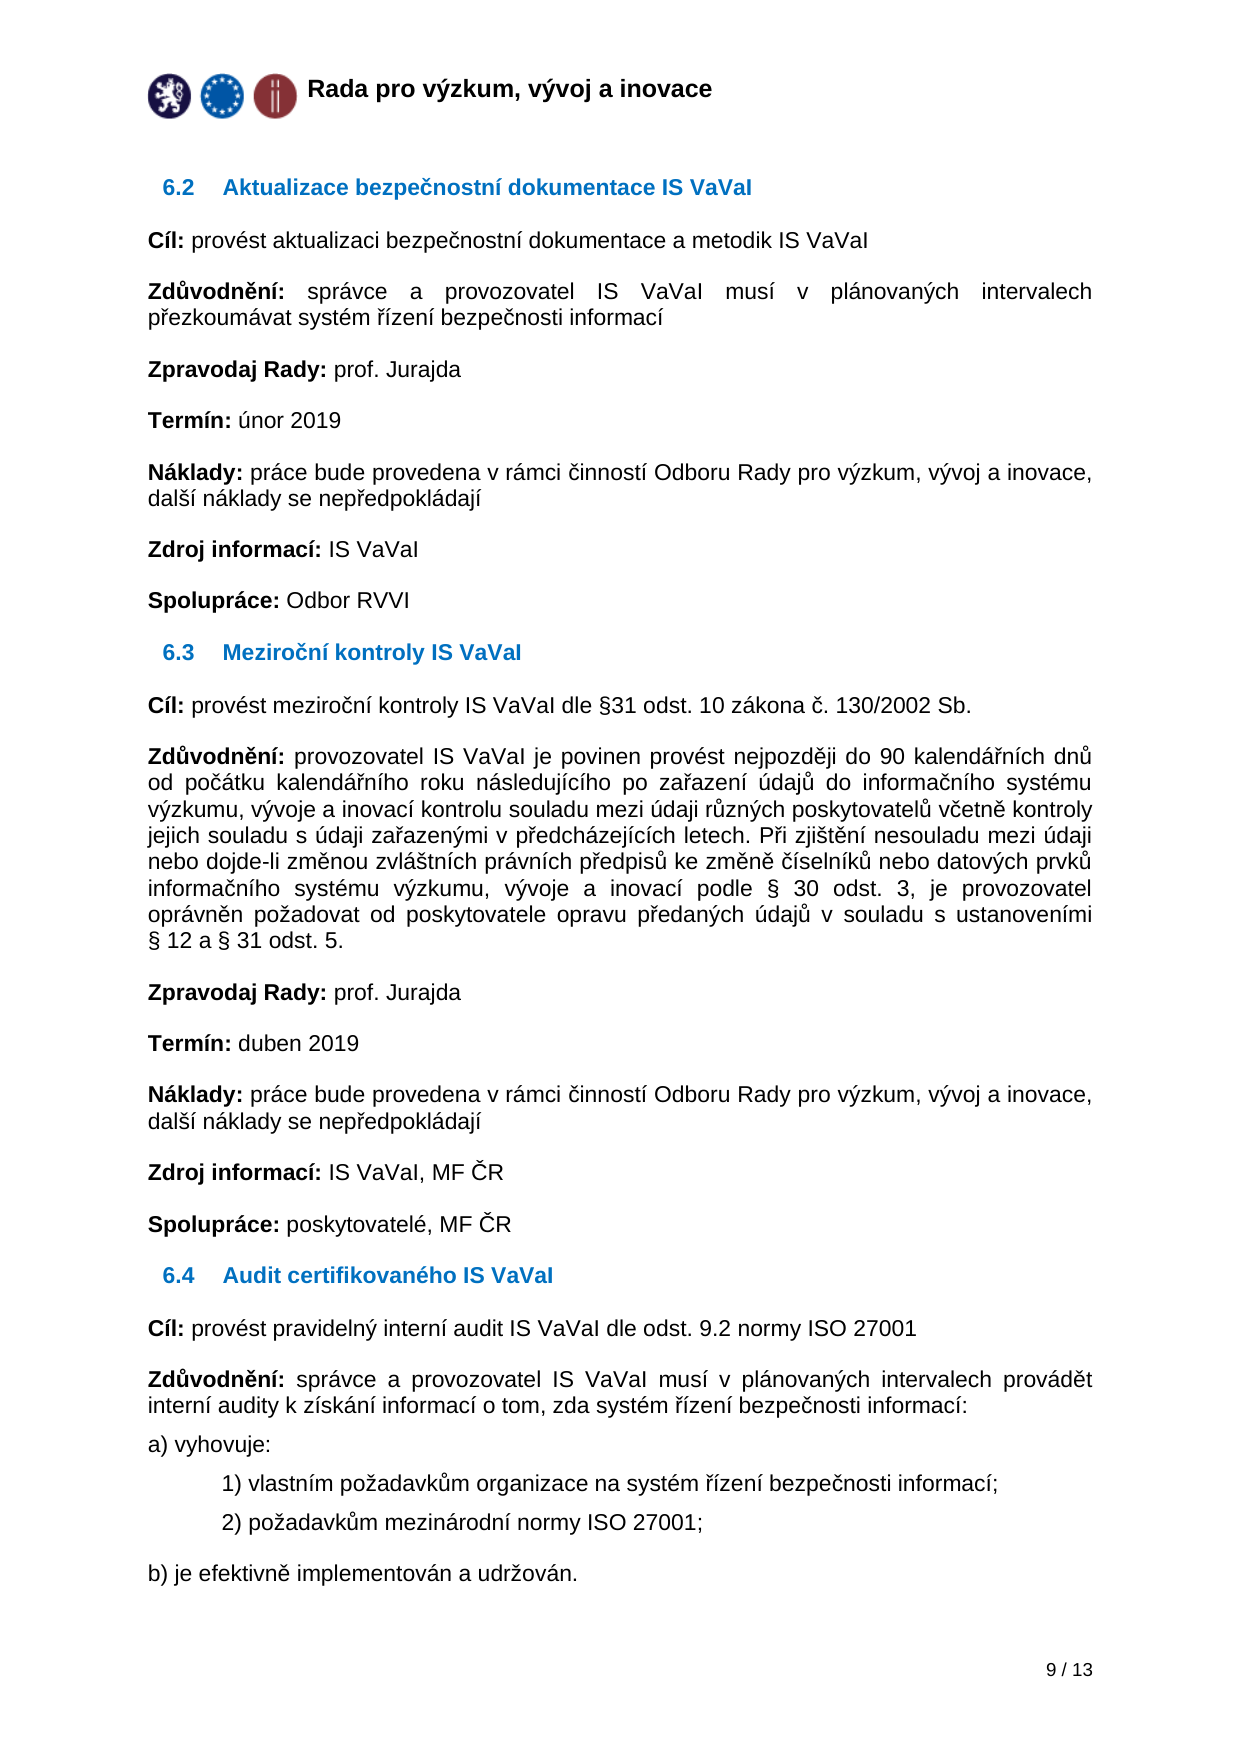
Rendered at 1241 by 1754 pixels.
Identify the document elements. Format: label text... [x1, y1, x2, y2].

text Zpravodaj Rady: prof. Jurajda [148, 356, 1093, 382]
text Termín: únor 2019 [148, 407, 1093, 433]
text Spolupráce: poskytovatelé, MF ČR [148, 1211, 1093, 1237]
text Zdůvodnění: provozovatel IS VaVaI je povinen provést nejpozději do 90 kalendářních dnů od počátku kalendářního roku následujícího po zařazení údajů do informačního systému výzkumu, vývoje a inovací kontrolu souladu mezi údaji různých poskytovatelů včetně kontroly jejich souladu s údaji zařazenými v předcházejících letech. Při zjištění nesouladu mezi údaji nebo dojde-li změnou zvláštních právních předpisů ke změně číselníků nebo datových prvků informačního systému výzkumu, vývoje a inovací podle § 30 odst. 3, je provozovatel oprávněn požadovat od poskytovatele opravu předaných údajů v souladu s ustanoveními § 12 a § 31 odst. 5. [148, 743, 1093, 954]
subtitle Audit certifikovaného IS VaVaI [162, 1262, 1093, 1288]
picture [147, 73, 298, 120]
text Náklady: práce bude provedena v rámci činností Odboru Rady pro výzkum, vývoj a inovace, další náklady se nepředpokládají [148, 458, 1093, 511]
text Cíl: provést aktualizaci bezpečnostní dokumentace a metodik IS VaVaI [148, 227, 1093, 253]
text a) vyhovuje: [148, 1431, 1093, 1457]
text Zdroj informací: IS VaVaI [148, 536, 1093, 562]
text Spolupráce: Odbor RVVI [148, 587, 1093, 614]
subtitle Aktualizace bezpečnostní dokumentace IS VaVaI [162, 174, 1093, 200]
text Zdroj informací: IS VaVaI, MF ČR [148, 1159, 1093, 1186]
text Zpravodaj Rady: prof. Jurajda [148, 979, 1093, 1005]
text Náklady: práce bude provedena v rámci činností Odboru Rady pro výzkum, vývoj a inovace, další náklady se nepředpokládají [148, 1081, 1093, 1134]
text b) je efektivně implementován a udržován. [148, 1560, 1093, 1587]
text Zdůvodnění: správce a provozovatel IS VaVaI musí v plánovaných intervalech provádět interní audity k získání informací o tom, zda systém řízení bezpečnosti informací: [148, 1366, 1093, 1419]
text Zdůvodnění: správce a provozovatel IS VaVaI musí v plánovaných intervalech přezkoumávat systém řízení bezpečnosti informací [148, 278, 1093, 331]
text Cíl: provést meziroční kontroly IS VaVaI dle §31 odst. 10 zákona č. 130/2002 Sb. [148, 692, 1093, 718]
text Cíl: provést pravidelný interní audit IS VaVaI dle odst. 9.2 normy ISO 27001 [148, 1314, 1093, 1341]
text 1) vlastním požadavkům organizace na systém řízení bezpečnosti informací; [221, 1470, 1093, 1496]
text 2) požadavkům mezinárodní normy ISO 27001; [221, 1509, 1093, 1535]
subtitle Meziroční kontroly IS VaVaI [162, 639, 1093, 665]
text Termín: duben 2019 [148, 1030, 1093, 1056]
